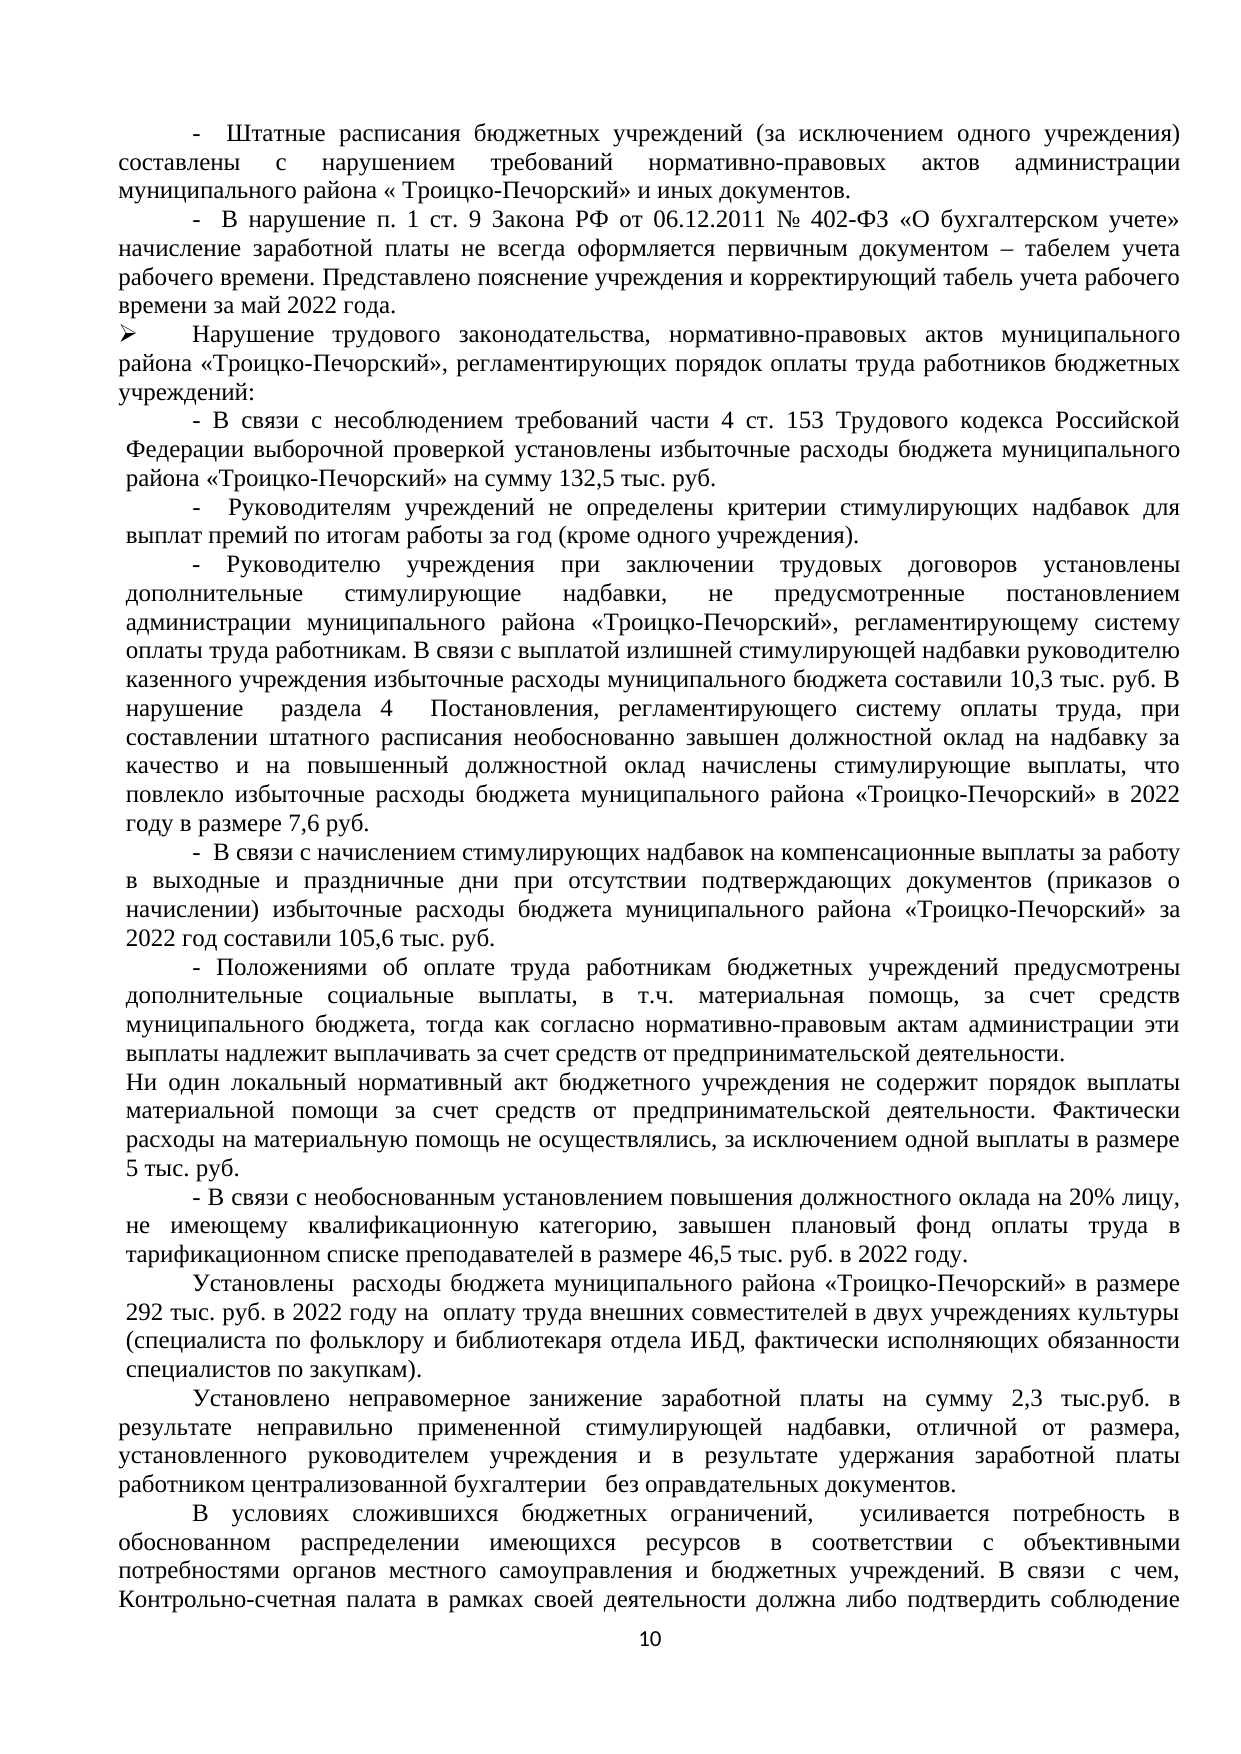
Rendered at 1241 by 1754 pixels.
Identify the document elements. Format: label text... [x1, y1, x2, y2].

list - Положениями об оплате труда работникам бюджетных учреждений предусмотрены дополнительные социальные выплаты, в т.ч. материальная помощь, за счет средств муниципального бюджета, тогда как согласно нормативно-правовым актам администрации эти выплаты надлежит выплачивать за счет средств от предпринимательской деятельности. [126, 952, 1181, 1067]
list Ни один локальный нормативный акт бюджетного учреждения не содержит порядок выплаты материальной помощи за счет средств от предпринимательской деятельности. Фактически расходы на материальную помощь не осуществлялись, за исключением одной выплаты в размере 5 тыс. руб. [126, 1067, 1181, 1182]
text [118, 1498, 1181, 1613]
list - В связи с необоснованным установлением повышения должностного оклада на 20% лицу, не имеющему квалификационную категорию, завышен плановый фонд оплаты труда в тарификационном списке преподавателей в размере 46,5 тыс. руб. в 2022 году. [126, 1182, 1181, 1268]
list - В связи с несоблюдением требований части 4 ст. 153 Трудового кодекса Российской Федерации выборочной проверкой установлены избыточные расходы бюджета муниципального района «Троицко-Печорский» на сумму 132,5 тыс. руб. [126, 406, 1181, 492]
list Установлены расходы бюджета муниципального района «Троицко-Печорский» в размере 292 тыс. руб. в 2022 году на оплату труда внешних совместителей в двух учреждениях культуры (специалиста по фольклору и библиотекаря отдела ИБД, фактически исполняющих обязанности специалистов по закупкам). [126, 1268, 1181, 1383]
list - Штатные расписания бюджетных учреждений (за исключением одного учреждения) составлены с нарушением требований нормативно-правовых актов администрации муниципального района « Троицко-Печорский» и иных документов. [118, 118, 1181, 204]
list Установлено неправомерное занижение заработной платы на сумму 2,3 тыс.руб. в результате неправильно примененной стимулирующей надбавки, отличной от размера, установленного руководителем учреждения и в результате удержания заработной платы работником централизованной бухгалтерии без оправдательных документов. [118, 1383, 1181, 1498]
list - Руководителям учреждений не определены критерии стимулирующих надбавок для выплат премий по итогам работы за год (кроме одного учреждения). [126, 492, 1181, 549]
list - В связи с начислением стимулирующих надбавок на компенсационные выплаты за работу в выходные и праздничные дни при отсутствии подтверждающих документов (приказов о начислении) избыточные расходы бюджета муниципального района «Троицко-Печорский» за 2022 год составили 105,6 тыс. руб. [126, 837, 1181, 952]
list Нарушение трудового законодательства, нормативно-правовых актов муниципального района «Троицко-Печорский», регламентирующих порядок оплаты труда работников бюджетных учреждений: [118, 319, 1181, 406]
list - В нарушение п. 1 ст. 9 Закона РФ от 06.12.2011 № 402-ФЗ «О бухгалтерском учете» начисление заработной платы не всегда оформляется первичным документом – табелем учета рабочего времени. Представлено пояснение учреждения и корректирующий табель учета рабочего времени за май 2022 года. [118, 204, 1181, 319]
list - Руководителю учреждения при заключении трудовых договоров установлены дополнительные стимулирующие надбавки, не предусмотренные постановлением администрации муниципального района «Троицко-Печорский», регламентирующему систему оплаты труда работникам. В связи с выплатой излишней стимулирующей надбавки руководителю казенного учреждения избыточные расходы муниципального бюджета составили 10,3 тыс. руб. В нарушение раздела 4 Постановления, регламентирующего систему оплаты труда, при составлении штатного расписания необоснованно завышен должностной оклад на надбавку за качество и на повышенный должностной оклад начислены стимулирующие выплаты, что повлекло избыточные расходы бюджета муниципального района «Троицко-Печорский» в 2022 году в размере 7,6 руб. [126, 549, 1181, 837]
